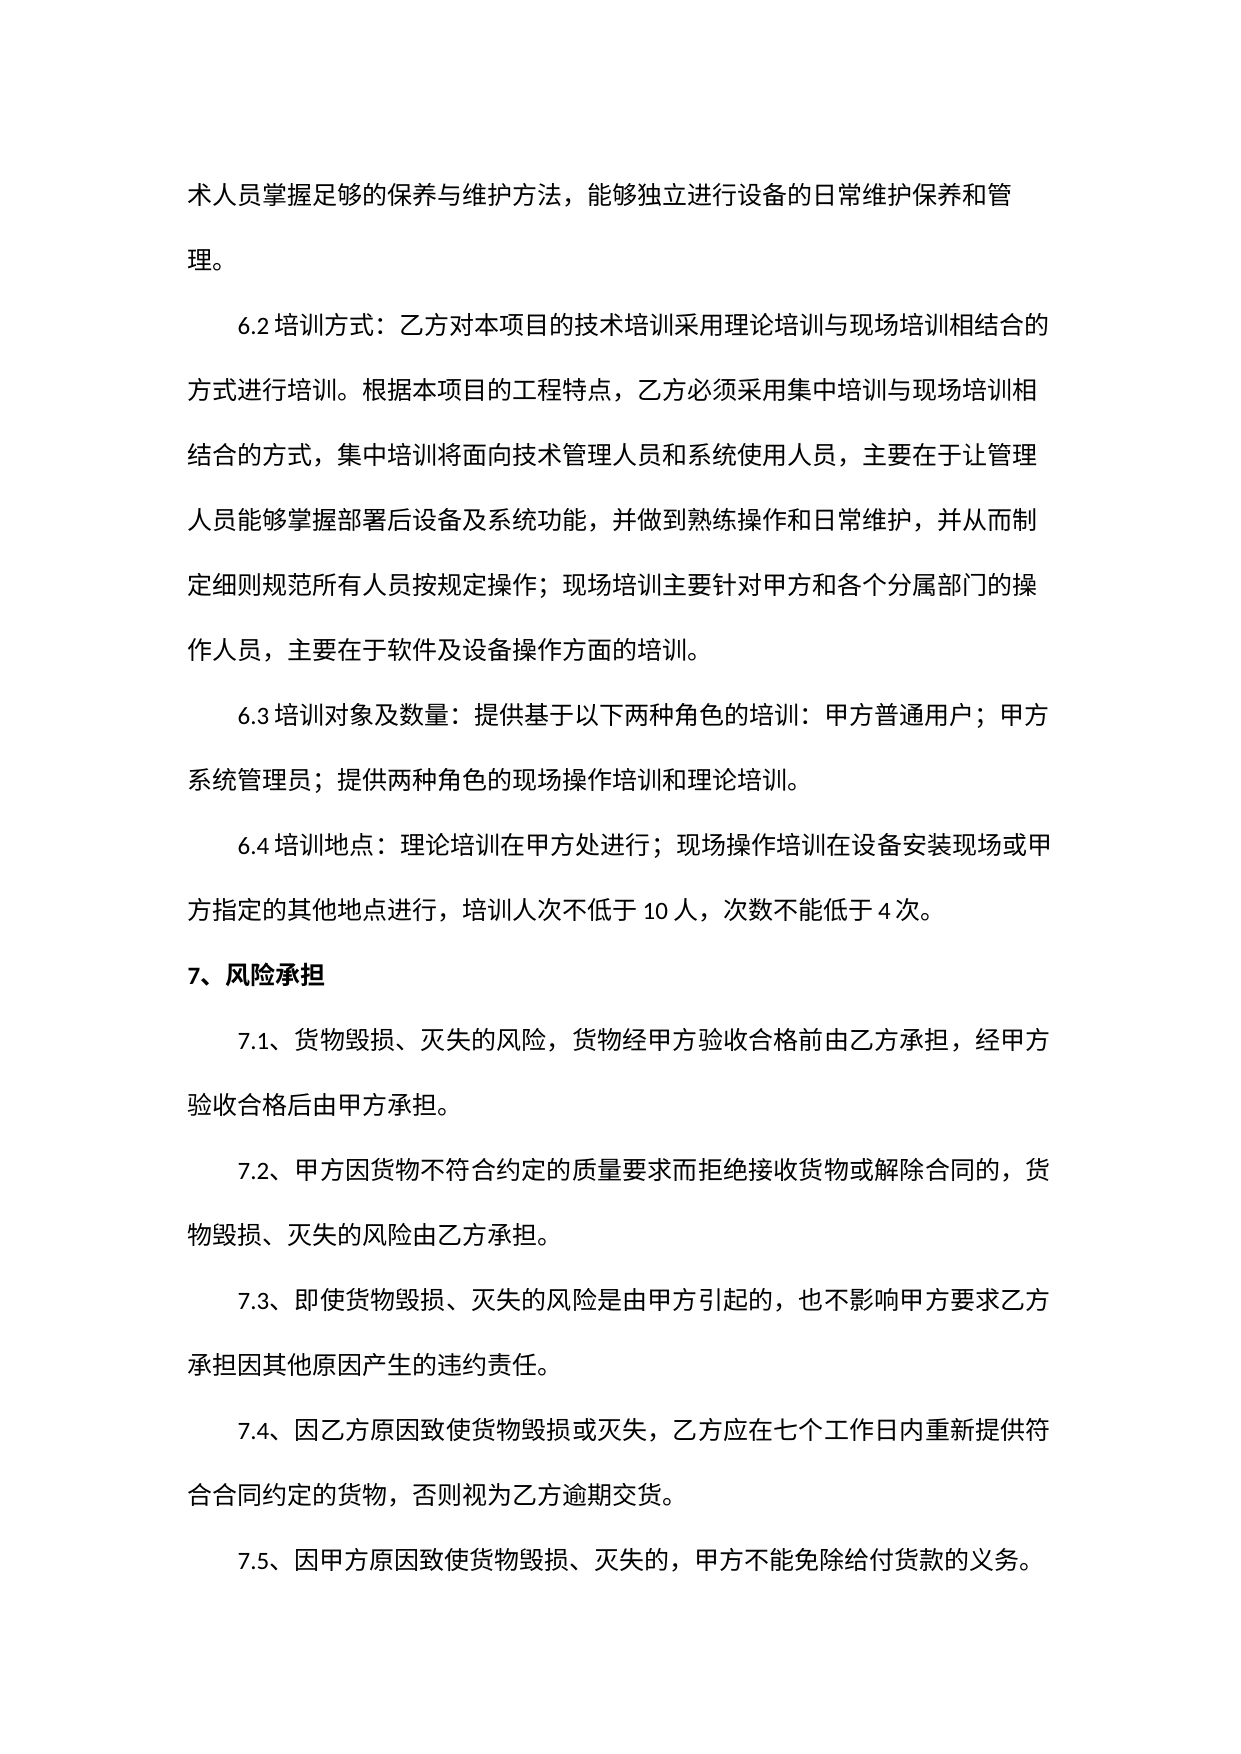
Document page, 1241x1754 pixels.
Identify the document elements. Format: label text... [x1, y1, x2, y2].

text 7.1、货物毁损、灭失的风险，货物经甲方验收合格前由乙方承担，经甲方验收合格后由甲方承担。 [187, 1007, 1053, 1137]
text 7、风险承担 [187, 942, 1053, 1007]
text 7.4、因乙方原因致使货物毁损或灭失，乙方应在七个工作日内重新提供符合合同约定的货物，否则视为乙方逾期交货。 [187, 1397, 1053, 1527]
text 6.3培训对象及数量：提供基于以下两种角色的培训：甲方普通用户；甲方系统管理员；提供两种角色的现场操作培训和理论培训。 [187, 682, 1053, 812]
text 7.5、因甲方原因致使货物毁损、灭失的，甲方不能免除给付货款的义务。 [187, 1527, 1053, 1592]
text 6.2培训方式：乙方对本项目的技术培训采用理论培训与现场培训相结合的方式进行培训。根据本项目的工程特点，乙方必须采用集中培训与现场培训相结合的方式，集中培训将面向技术管理人员和系统使用人员，主要在于让管理人员能够掌握部署后设备及系统功能，并做到熟练操作和日常维护，并从而制定细则规范所有人员按规定操作；现场培训主要针对甲方和各个分属部门的操作人员，主要在于软件及设备操作方面的培训。 [187, 292, 1053, 682]
text 6.4培训地点：理论培训在甲方处进行；现场操作培训在设备安装现场或甲方指定的其他地点进行，培训人次不低于10人，次数不能低于4次。 [187, 812, 1053, 942]
text 7.2、甲方因货物不符合约定的质量要求而拒绝接收货物或解除合同的，货物毁损、灭失的风险由乙方承担。 [187, 1137, 1053, 1267]
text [187, 162, 1053, 292]
text 7.3、即使货物毁损、灭失的风险是由甲方引起的，也不影响甲方要求乙方承担因其他原因产生的违约责任。 [187, 1267, 1053, 1397]
